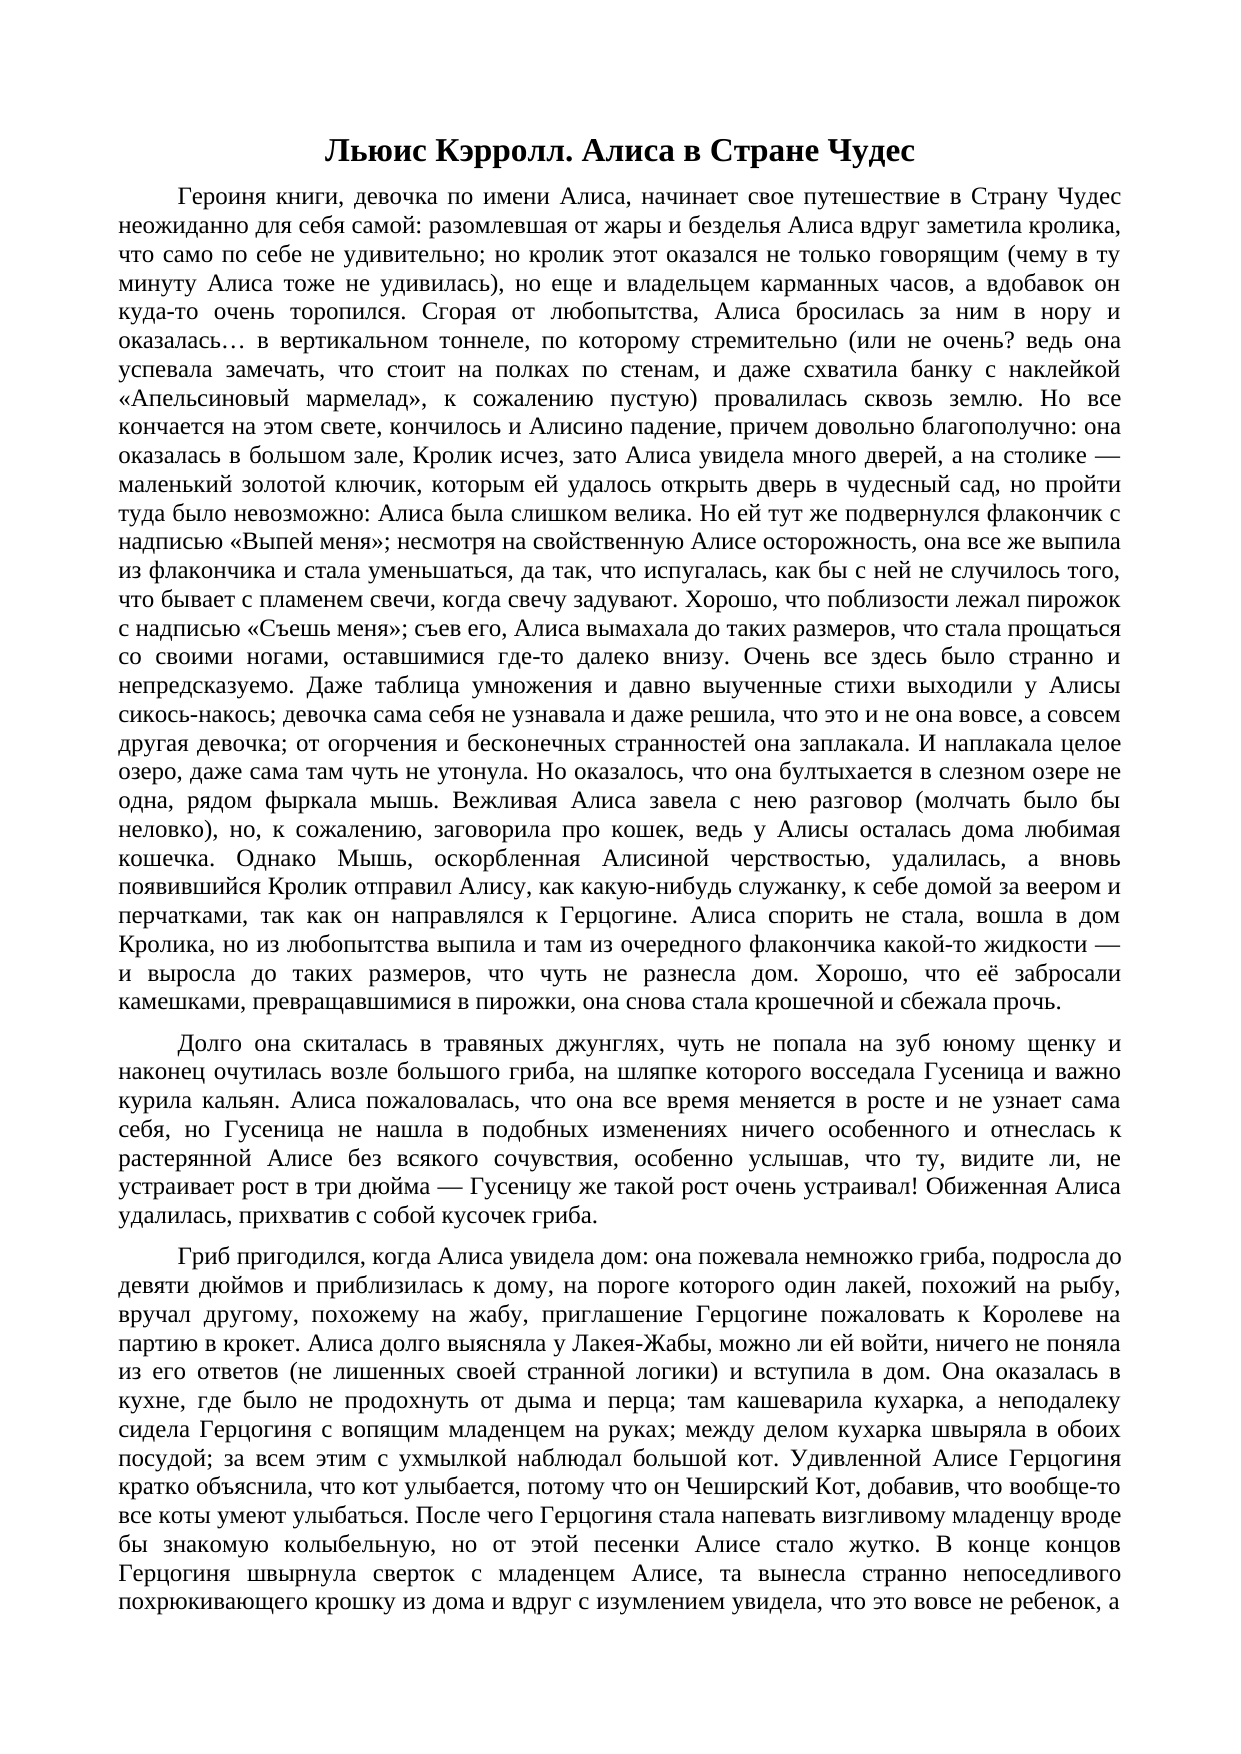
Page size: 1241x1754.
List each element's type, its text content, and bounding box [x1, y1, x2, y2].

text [118, 1241, 1122, 1615]
text Героиня книги, девочка по имени Алиса, начинает свое путешествие в Страну Чудес неожиданно для себя самой: разомлевшая от жары и безделья Алиса вдруг заметила кролика, что само по себе не удивительно; но кролик этот оказался не только говорящим (чему в ту минуту Алиса тоже не удивилась), но еще и владельцем карманных часов, а вдобавок он куда-то очень торопился. Сгорая от любопытства, Алиса бросилась за ним в нору и оказалась… в вертикальном тоннеле, по которому стремительно (или не очень? ведь она успевала замечать, что стоит на полках по стенам, и даже схватила банку с наклейкой «Апельсиновый мармелад», к сожалению пустую) провалилась сквозь землю. Но все кончается на этом свете, кончилось и Алисино падение, причем довольно благополучно: она оказалась в большом зале, Кролик исчез, зато Алиса увидела много дверей, а на столике — маленький золотой ключик, которым ей удалось открыть дверь в чудесный сад, но пройти туда было невозможно: Алиса была слишком велика. Но ей тут же подвернулся флакончик с надписью «Выпей меня»; несмотря на свойственную Алисе осторожность, она все же выпила из флакончика и стала уменьшаться, да так, что испугалась, как бы с ней не случилось того, что бывает с пламенем свечи, когда свечу задувают. Хорошо, что поблизости лежал пирожок с надписью «Съешь меня»; съев его, Алиса вымахала до таких размеров, что стала прощаться со своими ногами, оставшимися где-то далеко внизу. Очень все здесь было странно и непредсказуемо. Даже таблица умножения и давно выученные стихи выходили у Алисы сикось-накось; девочка сама себя не узнавала и даже решила, что это и не она вовсе, а совсем другая девочка; от огорчения и бесконечных странностей она заплакала. И наплакала целое озеро, даже сама там чуть не утонула. Но оказалось, что она бултыхается в слезном озере не одна, рядом фыркала мышь. Вежливая Алиса завела с нею разговор (молчать было бы неловко), но, к сожалению, заговорила про кошек, ведь у Алисы осталась дома любимая кошечка. Однако Мышь, оскорбленная Алисиной черствостью, удалилась, а вновь появившийся Кролик отправил Алису, как какую-нибудь служанку, к себе домой за веером и перчатками, так как он направлялся к Герцогине. Алиса спорить не стала, вошла в дом Кролика, но из любопытства выпила и там из очередного флакончика какой-то жидкости — и выросла до таких размеров, что чуть не разнесла дом. Хорошо, что её забросали камешками, превращавшимися в пирожки, она снова стала крошечной и сбежала прочь. [118, 181, 1122, 1015]
text Льюис Кэрролл. Алиса в Стране Чудес [118, 131, 1122, 169]
text Долго она скиталась в травяных джунглях, чуть не попала на зуб юному щенку и наконец очутилась возле большого гриба, на шляпке которого восседала Гусеница и важно курила кальян. Алиса пожаловалась, что она все время меняется в росте и не узнает сама себя, но Гусеница не нашла в подобных изменениях ничего особенного и отнеслась к растерянной Алисе без всякого сочувствия, особенно услышав, что ту, видите ли, не устраивает рост в три дюйма — Гусеницу же такой рост очень устраивал! Обиженная Алиса удалилась, прихватив с собой кусочек гриба. [118, 1028, 1122, 1229]
